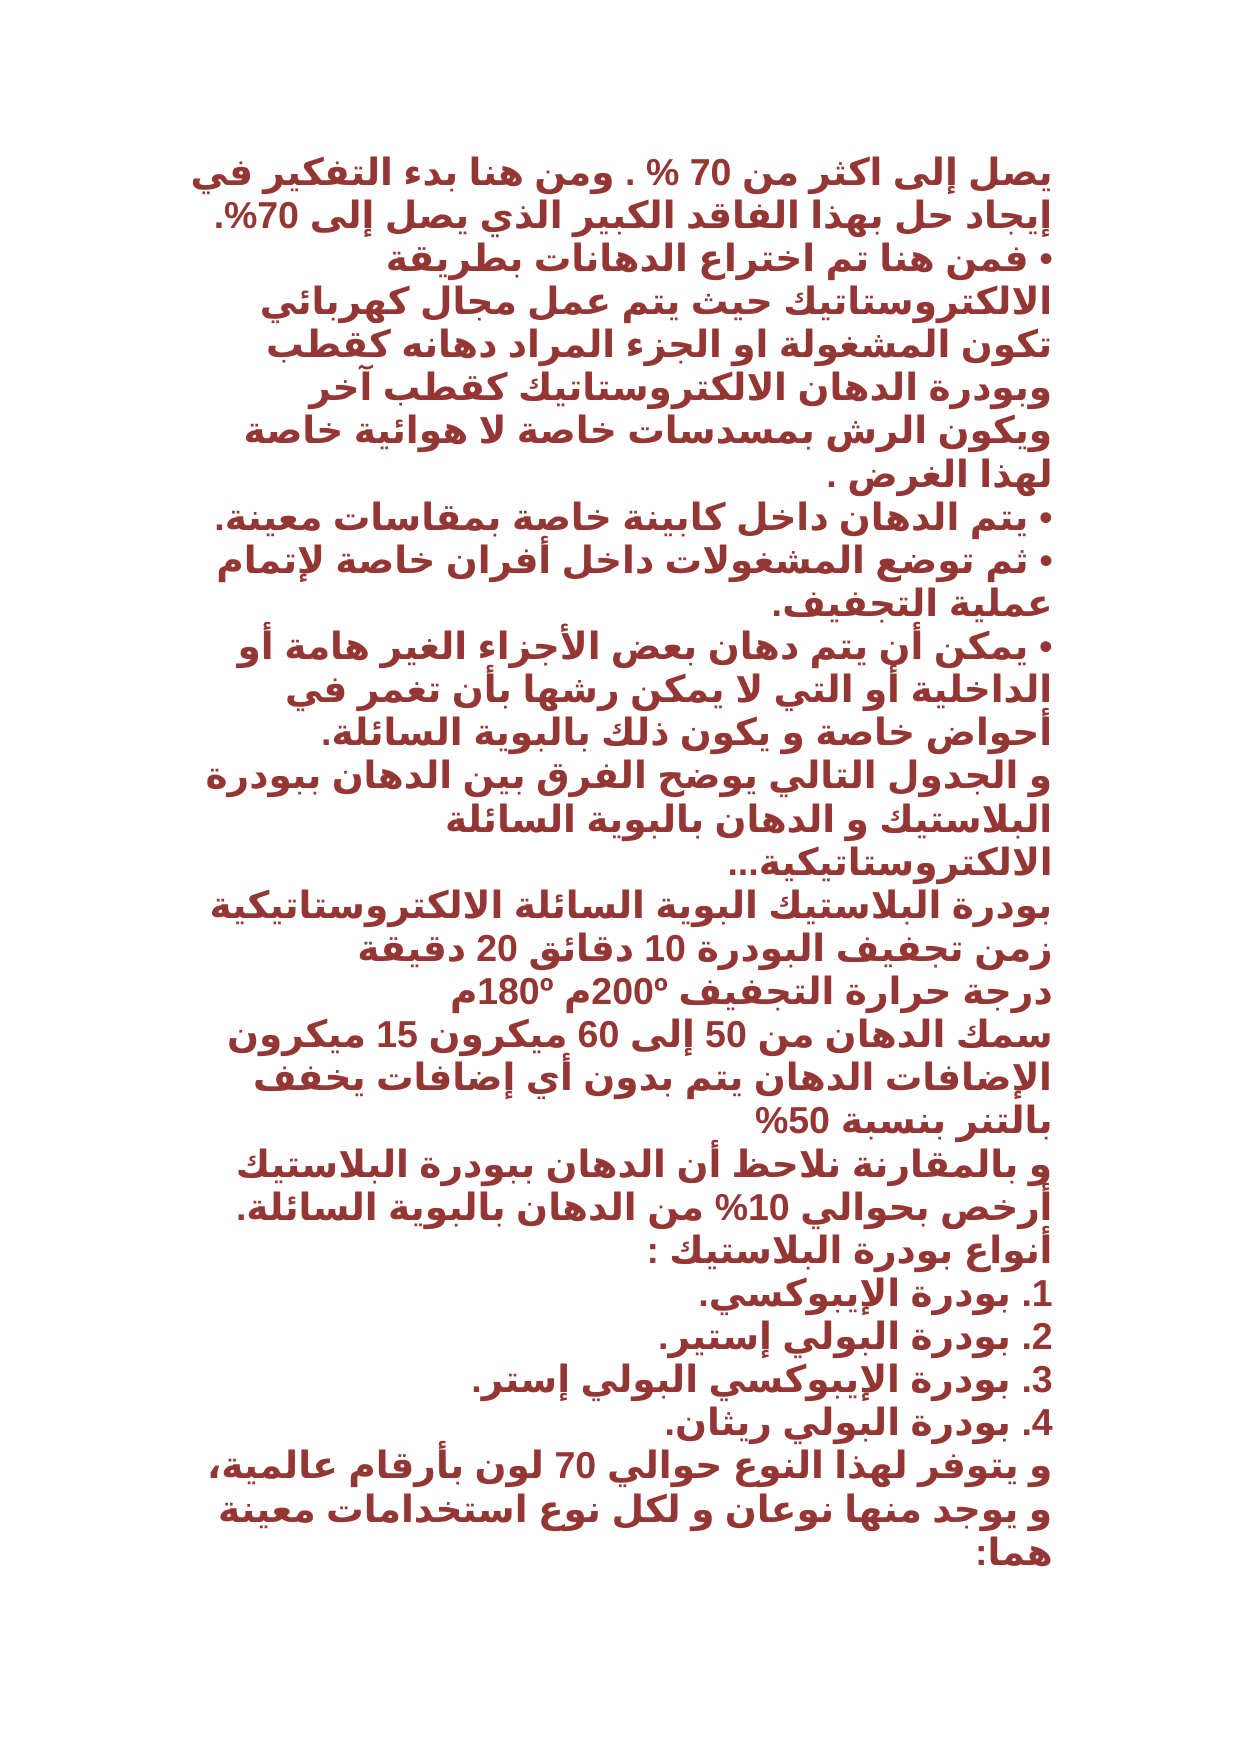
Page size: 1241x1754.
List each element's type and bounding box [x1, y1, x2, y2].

text [187, 150, 1053, 1573]
